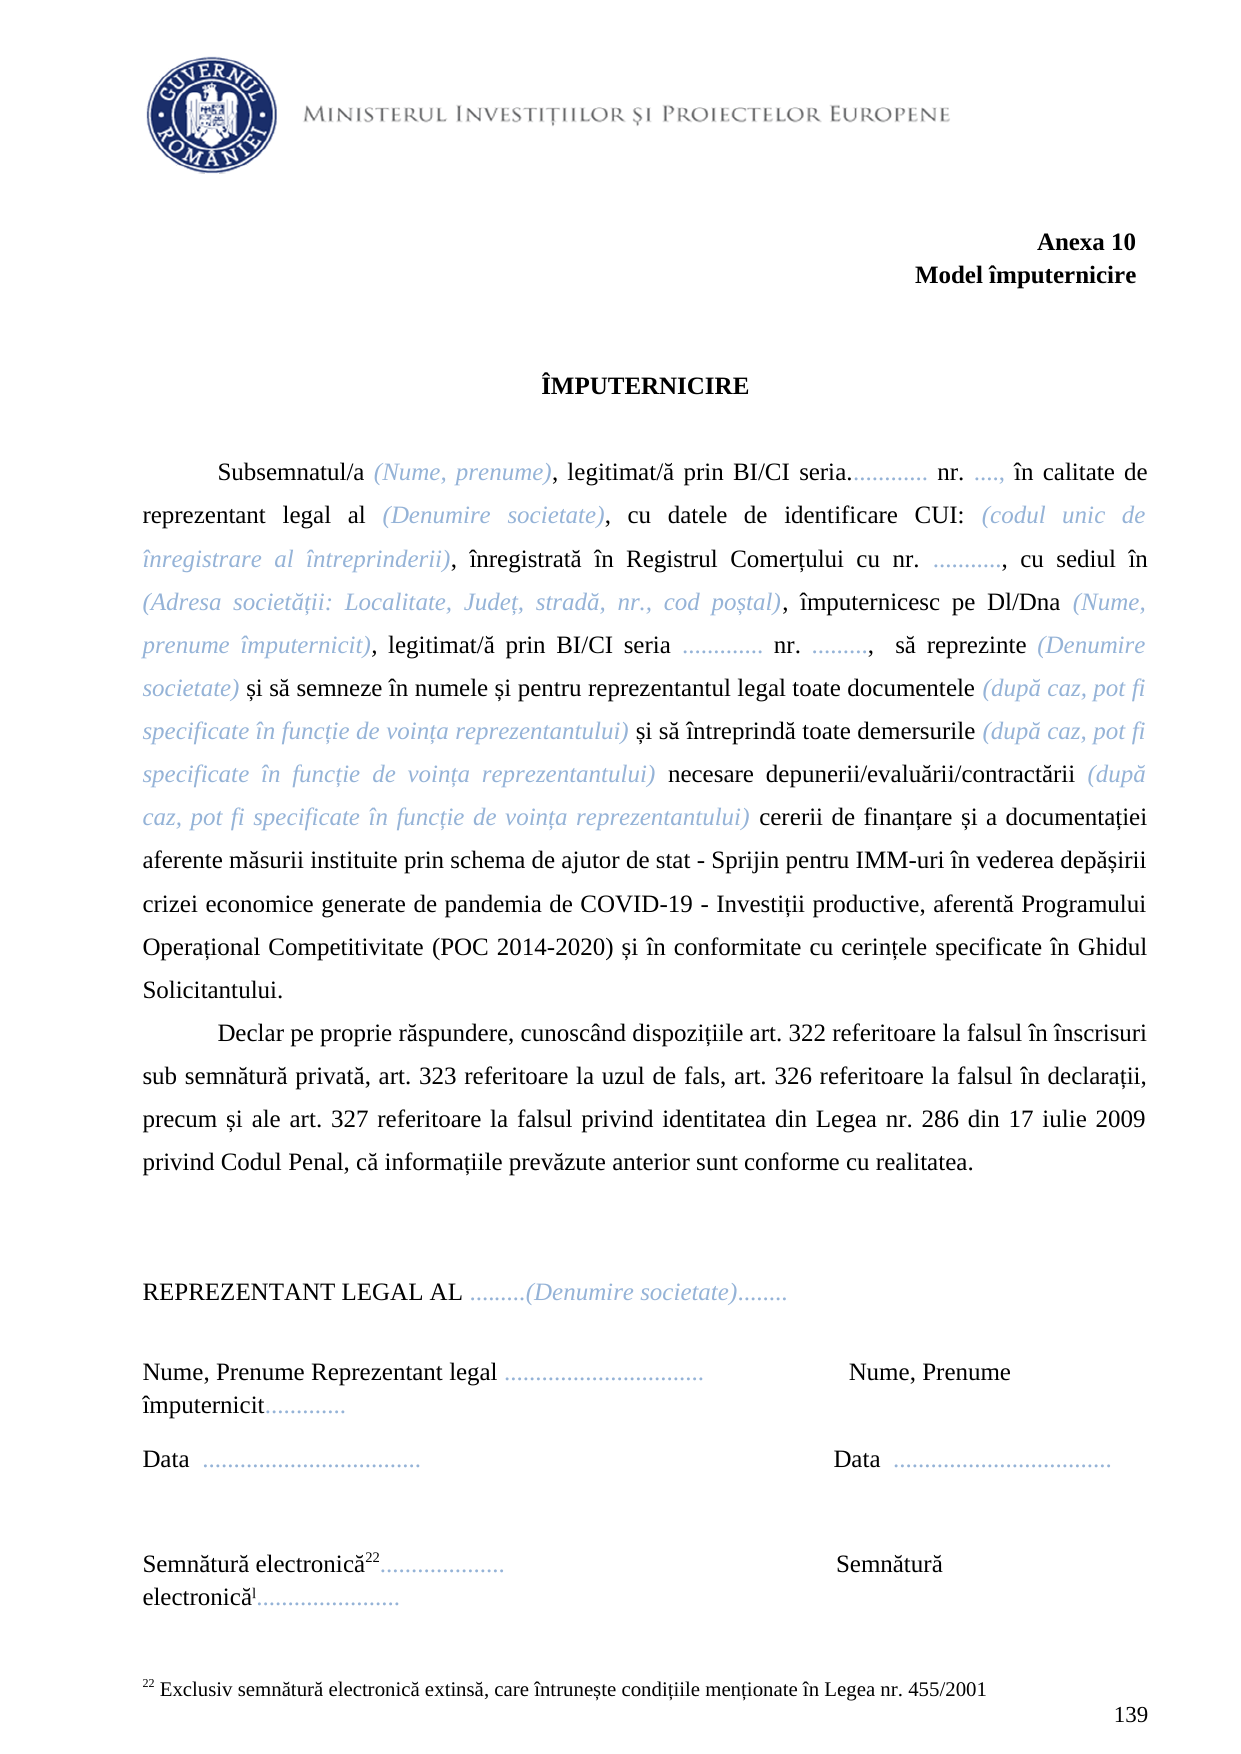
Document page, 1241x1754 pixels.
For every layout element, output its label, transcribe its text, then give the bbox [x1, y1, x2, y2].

text Subsemnatul/a (Nume, prenume), legitimat/ă prin BI/CI seria............. nr. ...., în calitate de reprezentant legal al (Denumire societate), cu datele de identificare CUI: (codul unic de înregistrare al întreprinderii), înregistrată în Registrul Comerțului cu nr. ..........., cu sediul în (Adresa societății: Localitate, Județ, stradă, nr., cod poștal), împuternicesc pe Dl/Dna (Nume, prenume împuternicit), legitimat/ă prin BI/CI seria ............. nr. ........., să reprezinte (Denumire societate) și să semneze în numele și pentru reprezentantul legal toate documentele (după caz, pot fi specificate în funcție de voința reprezentantului) și să întreprindă toate demersurile (după caz, pot fi specificate în funcție de voința reprezentantului) necesare depunerii/evaluării/contractării (după caz, pot fi specificate în funcție de voința reprezentantului) cererii de finanțare și a documentației aferente măsurii instituite prin schema de ajutor de stat - Sprijin pentru IMM-uri în vederea depășirii crizei economice generate de pandemia de COVID-19 - Investiții productive, aferentă Programului Operațional Competitivitate (POC 2014-2020) și în conformitate cu cerințele specificate în Ghidul Solicitantului. [142, 457, 1148, 1004]
text Nume, Prenume Reprezentant legal ................................ Nume, Prenume împuternicit............. [142, 1357, 1148, 1419]
text Data ................................... Data ................................... [142, 1444, 1148, 1473]
text Model împuternicire [123, 260, 1136, 288]
text ÎMPUTERNICIRE [142, 371, 1148, 400]
text REPREZENTANT LEGAL AL .........(Denumire societate)........ [142, 1277, 1148, 1306]
picture [142, 52, 1088, 174]
text Semnătură electronică.................... Semnătură electronicăˡ....................... [142, 1549, 1148, 1611]
text Declar pe proprie răspundere, cunoscând dispozițiile art. 322 referitoare la falsul în înscrisuri sub semnătură privată, art. 323 referitoare la uzul de fals, art. 326 referitoare la falsul în declarații, precum și ale art. 327 referitoare la falsul privind identitatea din Legea nr. 286 din 17 iulie 2009 privind Codul Penal, că informațiile prevăzute anterior sunt conforme cu realitatea. [142, 1018, 1148, 1176]
text Anexa 10 [123, 227, 1136, 256]
